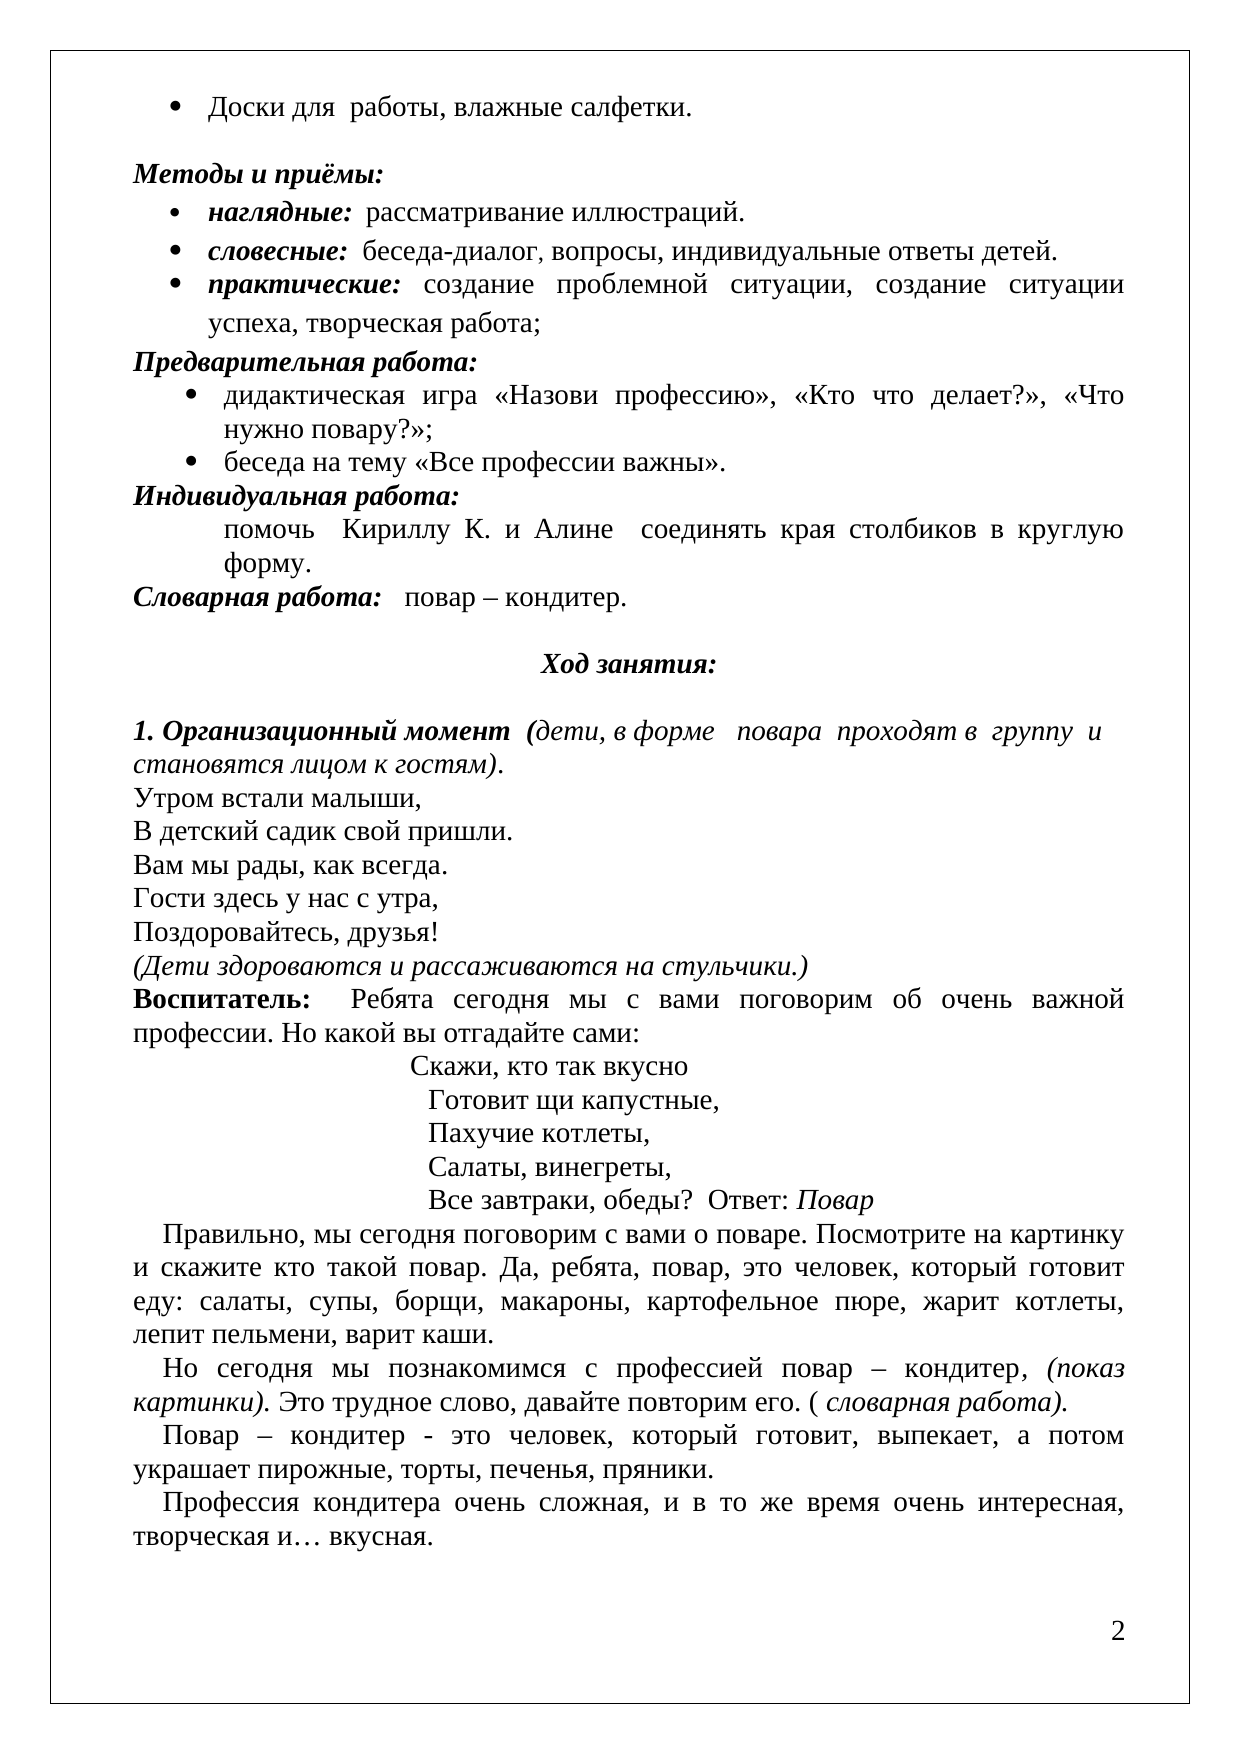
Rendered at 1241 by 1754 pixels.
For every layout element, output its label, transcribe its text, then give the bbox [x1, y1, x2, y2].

list Доски для работы, влажные салфетки. [170, 89, 1125, 122]
text Индивидуальная работа: [133, 478, 1125, 512]
text Повар – кондитер - это человек, который готовит, выпекает, а потом украшает пирожные, торты, печенья, пряники. [133, 1417, 1125, 1484]
text Все завтраки, обеды? Ответ: Повар [133, 1182, 1125, 1216]
text Скажи, кто так вкусно [133, 1048, 1125, 1082]
text В детский садик свой пришли. [133, 813, 1122, 847]
text Профессия кондитера очень сложная, и в то же время очень интересная, творческая и… вкусная. [133, 1484, 1125, 1551]
text Правильно, мы сегодня поговорим с вами о поваре. Посмотрите на картинку и скажите кто такой повар. Да, ребята, повар, это человек, который готовит еду: салаты, супы, борщи, макароны, картофельное пюре, жарит котлеты, лепит пельмени, варит каши. [133, 1216, 1125, 1350]
text Пахучие котлеты, [133, 1115, 1125, 1149]
text Салаты, винегреты, [133, 1149, 1125, 1182]
list словесные: беседа-диалог, вопросы, индивидуальные ответы детей. [170, 233, 1125, 267]
text Вам мы рады, как всегда. [133, 847, 1122, 881]
text Ход занятия: [133, 646, 1125, 679]
list беседа на тему «Все профессии важны». [186, 444, 1125, 478]
text Гости здесь у нас с утра, [133, 881, 1122, 914]
text Поздоровайтесь, друзья! [133, 914, 1122, 948]
list практические: создание проблемной ситуации, создание ситуации успеха, творческая работа; [170, 267, 1125, 339]
list наглядные: рассматривание иллюстраций. [170, 194, 1125, 228]
text Готовит щи капустные, [133, 1082, 1125, 1115]
text Воспитатель: Ребята сегодня мы с вами поговорим об очень важной профессии. Но какой вы отгадайте сами: [133, 981, 1125, 1048]
text Словарная работа: повар – кондитер. [133, 579, 1125, 612]
text (Дети здороваются и рассаживаются на стульчики.) [133, 948, 1122, 981]
text 1. Организационный момент (дети, в форме повара проходят в группу и становятся лицом к гостям). [133, 713, 1122, 780]
list дидактическая игра «Назови профессию», «Кто что делает?», «Что нужно повару?»; [186, 377, 1125, 444]
text Утром встали малыши, [133, 780, 1122, 813]
text Но сегодня мы познакомимся с профессией повар – кондитер, (показ картинки). Это трудное слово, давайте повторим его. ( словарная работа). [133, 1350, 1125, 1417]
text Методы и приёмы: [133, 156, 1125, 189]
list помочь Кириллу К. и Алине соединять края столбиков в круглую форму. [223, 512, 1125, 579]
text Предварительная работа: [133, 344, 1125, 377]
